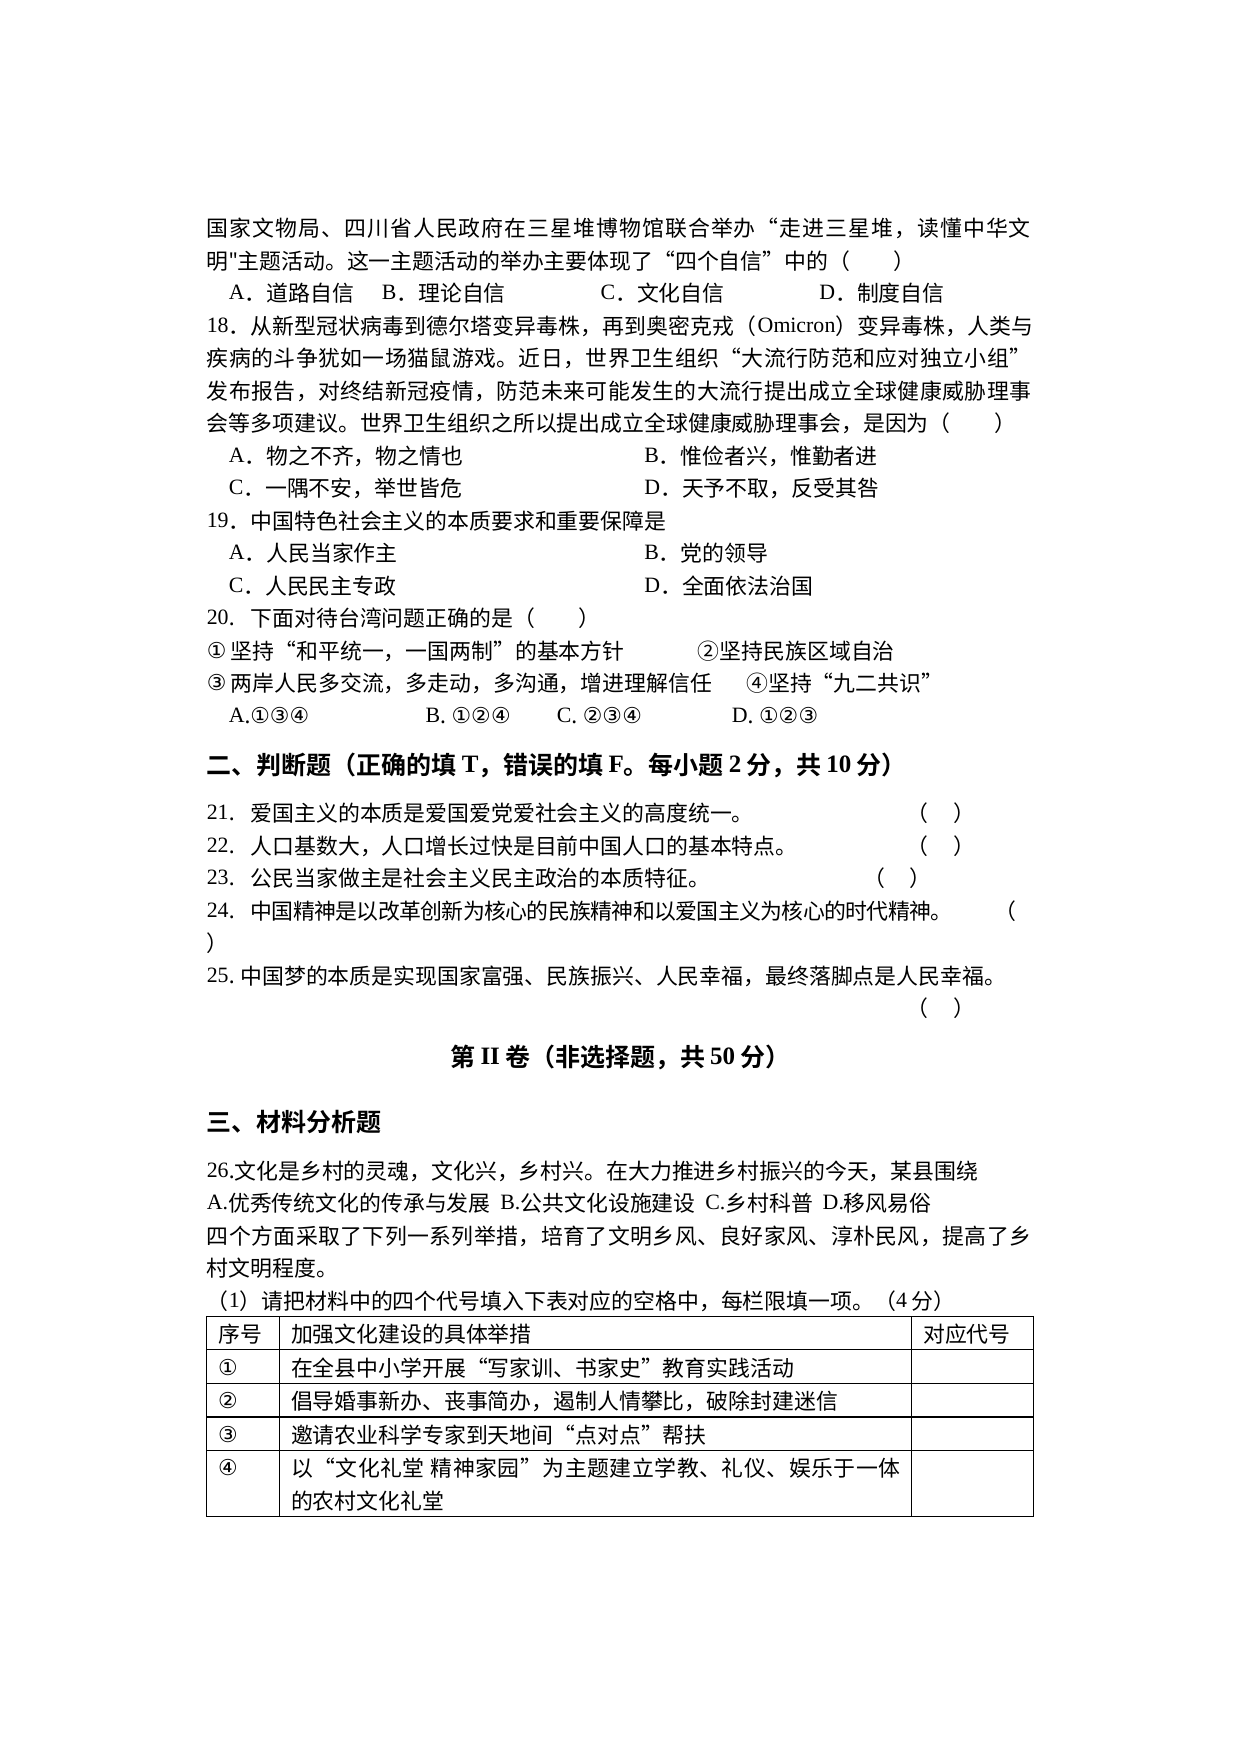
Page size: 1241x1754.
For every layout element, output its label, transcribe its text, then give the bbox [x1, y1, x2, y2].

table_cell ① [207, 1350, 279, 1383]
text A.优秀传统文化的传承与发展 B.公共文化设施建设 C.乡村科普 D.移风易俗 [207, 1186, 1033, 1218]
table_cell ④ [207, 1451, 279, 1516]
text C．一隅不安，举世皆危 D．天予不取，反受其咎 [207, 471, 1033, 503]
text C．人民民主专政 D．全面依法治国 [207, 568, 1033, 601]
text 21. 爱国主义的本质是爱国爱党爱社会主义的高度统一。 （ ） [207, 796, 1033, 828]
table_cell ② [207, 1384, 279, 1416]
table_cell ③ [207, 1418, 279, 1450]
table_cell [912, 1350, 1033, 1383]
text A．道路自信 B．理论自信 C．文化自信 D．制度自信 [207, 276, 1033, 308]
text A．物之不齐，物之情也 B．惟俭者兴，惟勤者进 [207, 438, 1033, 471]
text （1）请把材料中的四个代号填入下表对应的空格中，每栏限填一项。（4分） [207, 1283, 1033, 1316]
text 三、材料分析题 [207, 1088, 1033, 1153]
table_cell [912, 1418, 1033, 1450]
text 第II卷（非选择题，共50分） [207, 1023, 1033, 1088]
table_cell 倡导婚事新办、丧事简办，遏制人情攀比，破除封建迷信 [280, 1384, 911, 1416]
text 二、判断题（正确的填T，错误的填F。每小题2分，共10分） [207, 731, 1033, 796]
table_cell [912, 1384, 1033, 1416]
table_header 对应代号 [912, 1317, 1033, 1349]
table_cell 邀请农业科学专家到天地间“点对点”帮扶 [280, 1418, 911, 1450]
text A.①③④ B. ①②④ C. ②③④ D. ①②③ [207, 698, 1033, 731]
table_cell 在全县中小学开展“写家训、书家史”教育实践活动 [280, 1350, 911, 1383]
text 22. 人口基数大，人口增长过快是目前中国人口的基本特点。 （ ） [207, 828, 1033, 861]
text 26.文化是乡村的灵魂，文化兴，乡村兴。在大力推进乡村振兴的今天，某县围绕 [207, 1153, 1033, 1186]
table_cell [912, 1451, 1033, 1516]
text 四个方面采取了下列一系列举措，培育了文明乡风、良好家风、淳朴民风，提高了乡村文明程度。 [207, 1218, 1033, 1283]
text 20. 下面对待台湾问题正确的是（ ） [207, 601, 1033, 633]
text 23. 公民当家做主是社会主义民主政治的本质特征。 （ ） [207, 861, 1033, 893]
table_header 加强文化建设的具体举措 [280, 1317, 911, 1349]
table_header 序号 [207, 1317, 279, 1349]
text 24. 中国精神是以改革创新为核心的民族精神和以爱国主义为核心的时代精神。 （ ） [207, 893, 1033, 958]
text ①坚持“和平统一，一国两制”的基本方针 ②坚持民族区域自治 [207, 633, 1033, 666]
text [207, 211, 1033, 276]
table_cell 以“文化礼堂 精神家园”为主题建立学教、礼仪、娱乐于一体的农村文化礼堂 [280, 1451, 911, 1516]
text 18．从新型冠状病毒到德尔塔变异毒株，再到奥密克戎（Omicron）变异毒株，人类与疾病的斗争犹如一场猫鼠游戏。近日，世界卫生组织“大流行防范和应对独立小组”发布报告，对终结新冠疫情，防范未来可能发生的大流行提出成立全球健康威胁理事会等多项建议。世界卫生组织之所以提出成立全球健康威胁理事会，是因为（ ） [207, 308, 1033, 438]
text 19．中国特色社会主义的本质要求和重要保障是 [207, 503, 1033, 536]
text A．人民当家作主 B．党的领导 [207, 536, 1033, 568]
text ③两岸人民多交流，多走动，多沟通，增进理解信任 ④坚持“九二共识” [207, 666, 1033, 698]
text 25. 中国梦的本质是实现国家富强、民族振兴、人民幸福，最终落脚点是人民幸福。 （ ） [207, 958, 1033, 1023]
